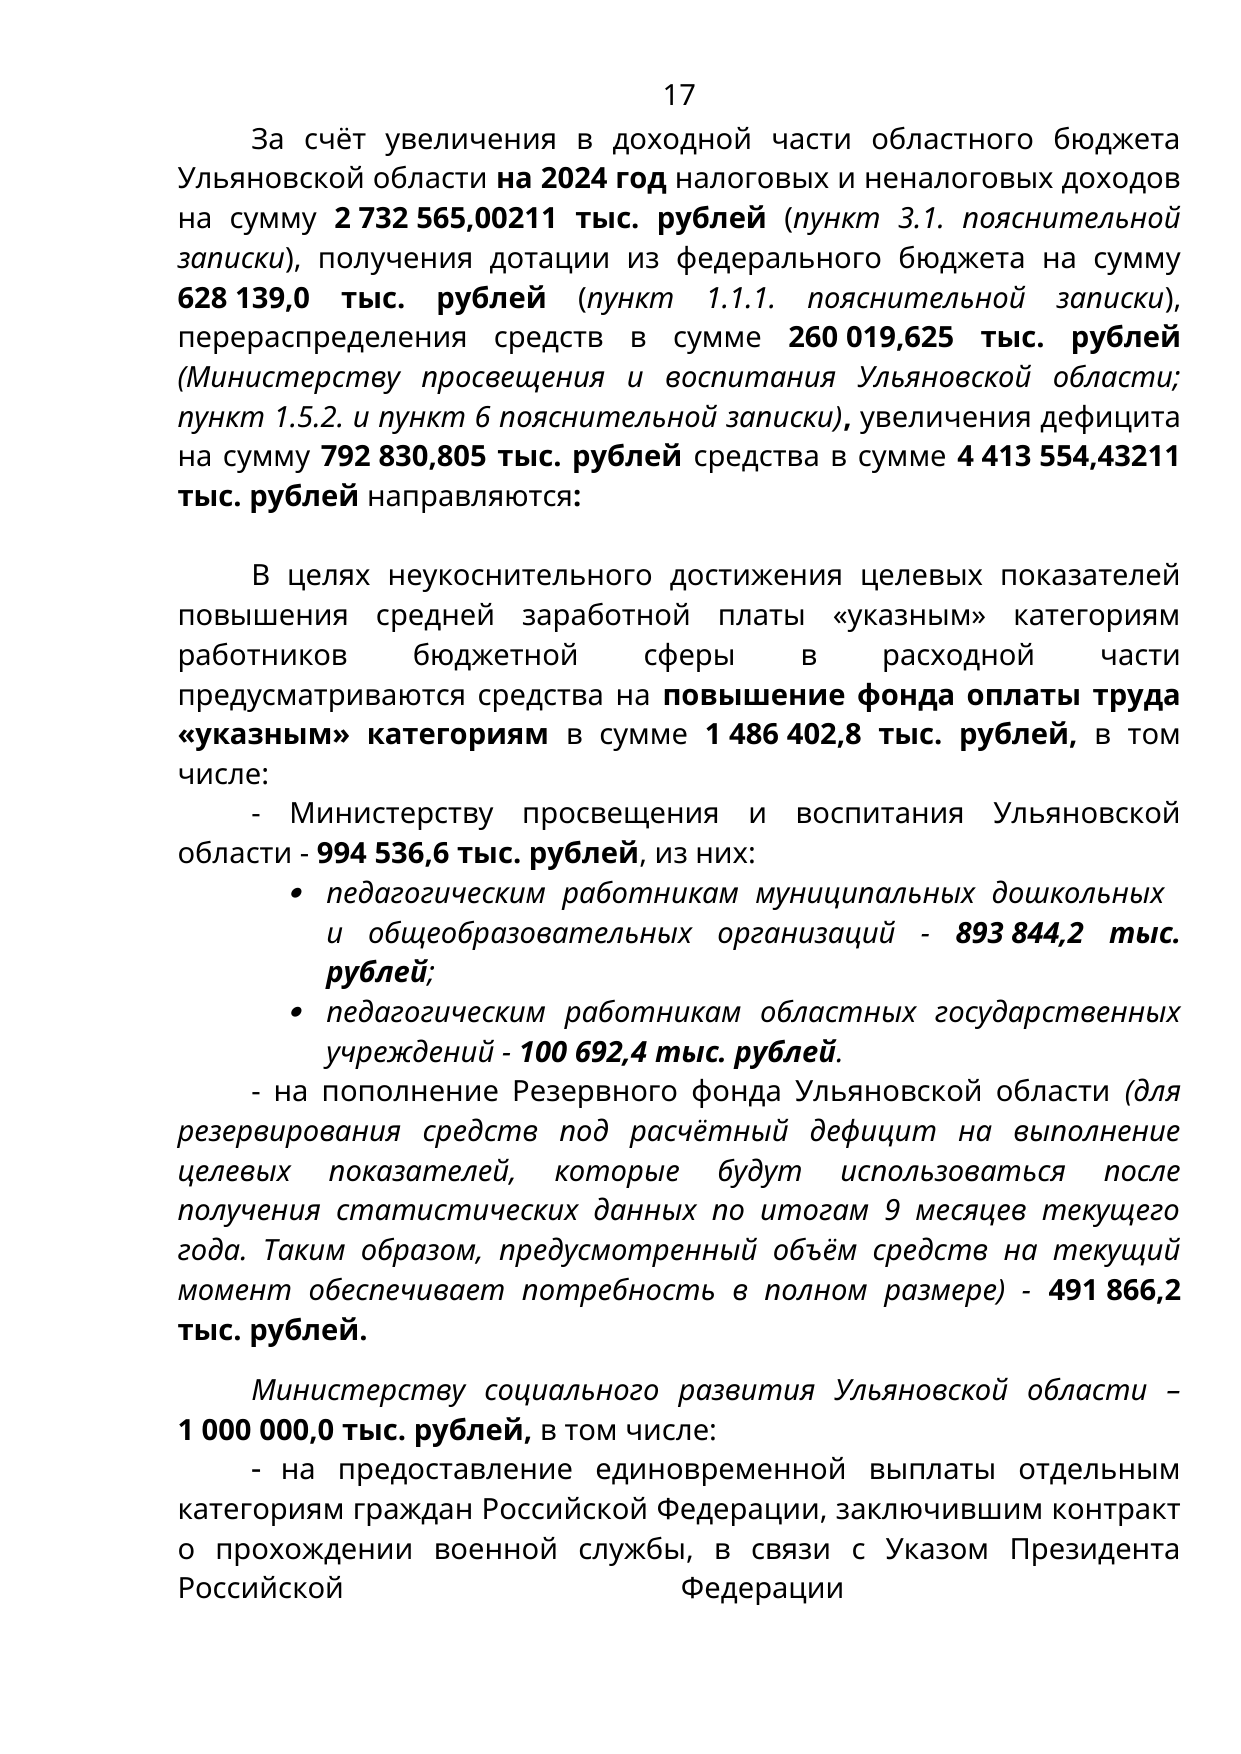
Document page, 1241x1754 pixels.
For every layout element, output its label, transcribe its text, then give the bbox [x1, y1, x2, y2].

text В целях неукоснительного достижения целевых показателей повышения средней заработной платы «указным» категориям работников бюджетной сферы в расходной части предусматриваются средства на повышение фонда оплаты труда «указным» категориям в сумме 1 486 402,8 тыс. рублей, в том числе: [177, 555, 1181, 793]
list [177, 1449, 1181, 1607]
list педагогическим работникам областных государственных учреждений - 100 692,4 тыс. рублей. [288, 991, 1181, 1071]
list педагогическим работникам муниципальных дошкольных и общеобразовательных организаций - 893 844,2 тыс. рублей; [288, 872, 1181, 991]
text Министерству социального развития Ульяновской области – 1 000 000,0 тыс. рублей, в том числе: [177, 1369, 1181, 1449]
text За счёт увеличения в доходной части областного бюджета Ульяновской области на 2024 год налоговых и неналоговых доходов на сумму 2 732 565,00211 тыс. рублей (пункт 3.1. пояснительной записки), получения дотации из федерального бюджета на сумму 628 139,0 тыс. рублей (пункт 1.1.1. пояснительной записки), перераспределения средств в сумме 260 019,625 тыс. рублей (Министерству просвещения и воспитания Ульяновской области; пункт 1.5.2. и пункт 6 пояснительной записки), увеличения дефицита на сумму 792 830,805 тыс. рублей средства в сумме 4 413 554,43211 тыс. рублей направляются: [177, 118, 1181, 515]
text - Министерству просвещения и воспитания Ульяновской области - 994 536,6 тыс. рублей, из них: [177, 793, 1181, 872]
text - на пополнение Резервного фонда Ульяновской области (для резервирования средств под расчётный дефицит на выполнение целевых показателей, которые будут использоваться после получения статистических данных по итогам 9 месяцев текущего года. Таким образом, предусмотренный объём средств на текущий момент обеспечивает потребность в полном размере) - 491 866,2 тыс. рублей. [177, 1071, 1181, 1348]
